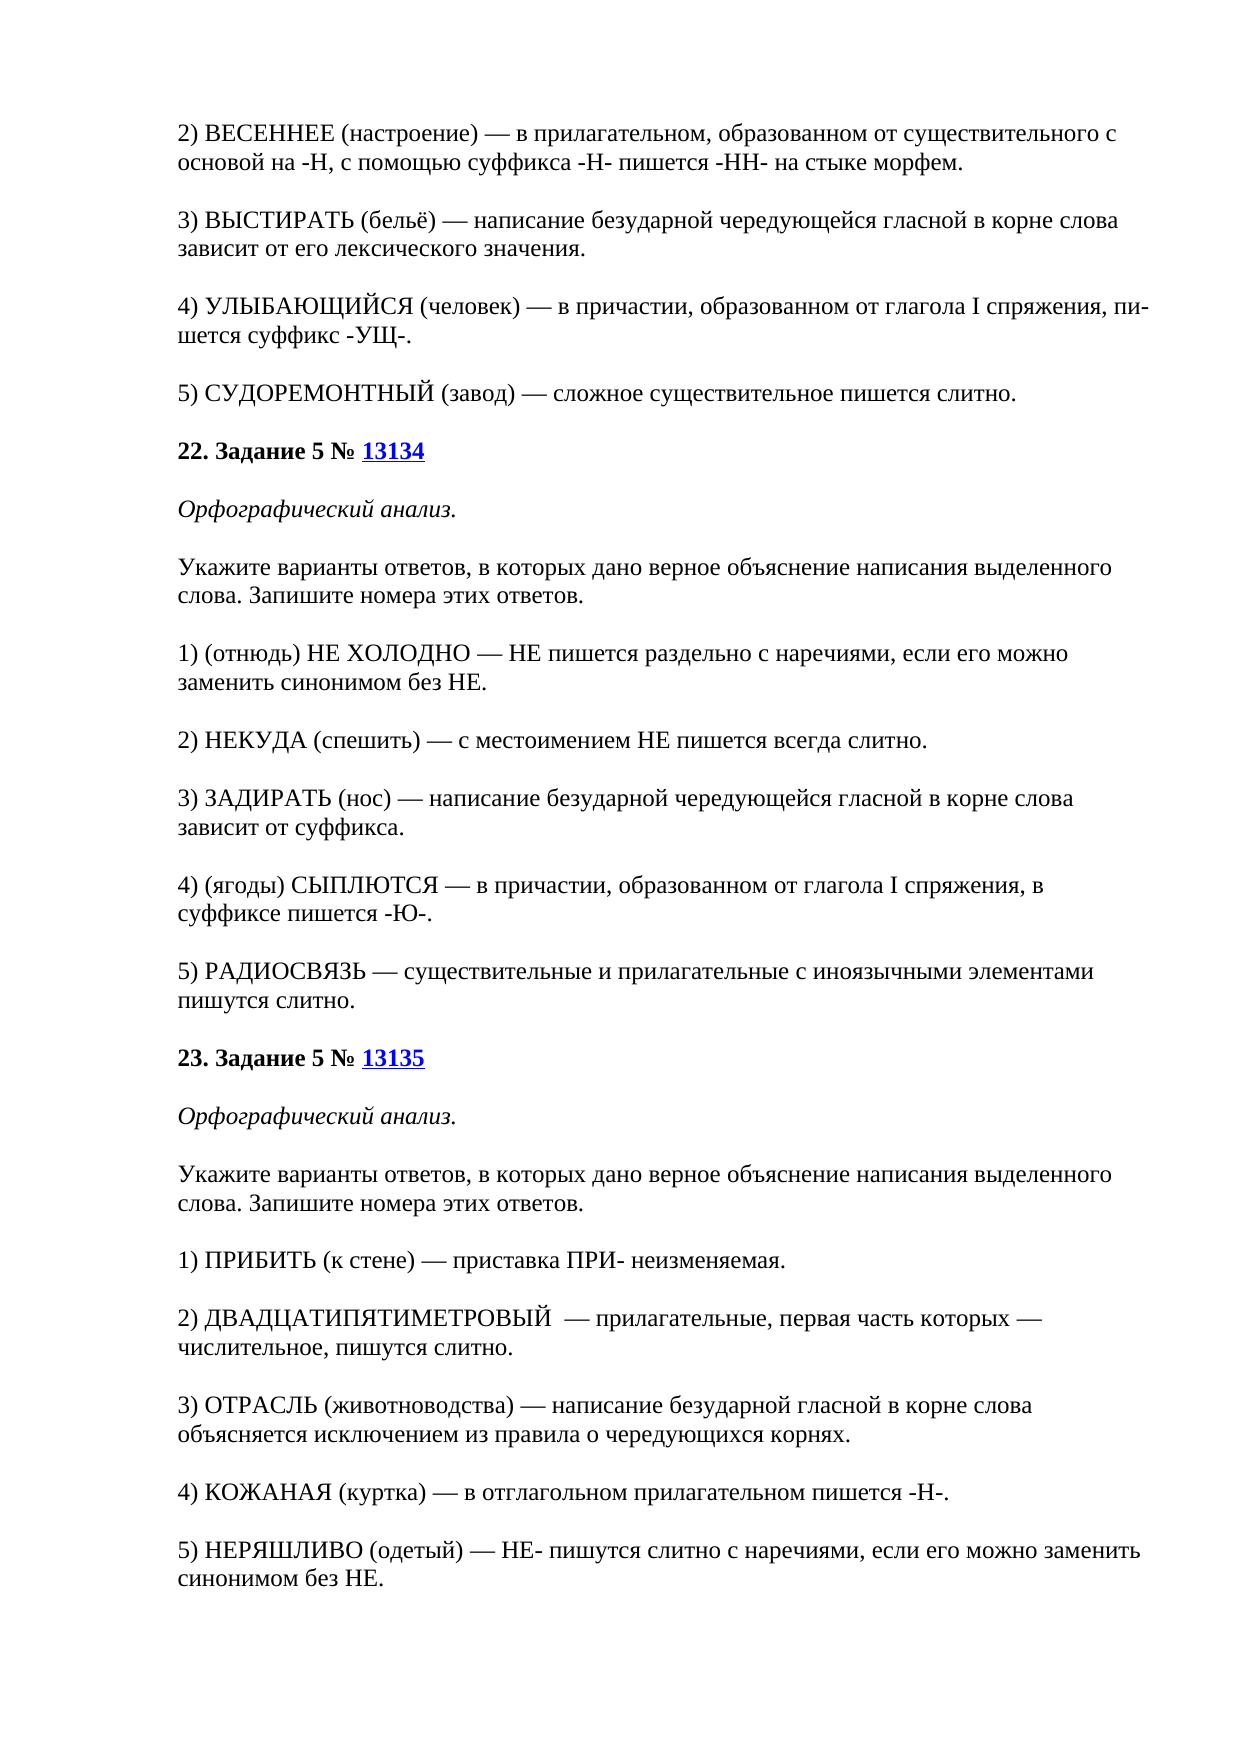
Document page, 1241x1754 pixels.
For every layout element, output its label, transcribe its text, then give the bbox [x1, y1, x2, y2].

text 2) ВЕСЕННЕЕ (настроение) — в прилагательном, образованном от существительного с основой на -Н, с помощью суффикса -Н- пишется -НН- на стыке морфем. [177, 118, 1152, 176]
text 2) НЕКУДА (спешить) — с местоимением НЕ пишется всегда слитно. [177, 725, 1152, 754]
text 1) ПРИБИТЬ (к стене) — приставка ПРИ- неизменяемая. [177, 1246, 1152, 1274]
text 5) СУДОРЕМОНТНЫЙ (завод) — сложное существительное пишется слитно. [177, 378, 1152, 407]
text 1) (отнюдь) НЕ ХОЛОДНО — НЕ пишется раздельно с наречиями, если его можно заменить синонимом без НЕ. [177, 638, 1152, 696]
text 4) КОЖАНАЯ (куртка) — в отглагольном прилагательном пишется -Н-. [177, 1477, 1152, 1506]
text Укажите варианты ответов, в которых дано верное объяснение написания выделенного слова. Запишите номера этих ответов. [177, 1159, 1152, 1216]
text 2) ДВАДЦАТИПЯТИМЕТРОВЫЙ — прилагательные, первая часть которых — числительное, пишутся слитно. [177, 1303, 1152, 1361]
text 5) РАДИОСВЯЗЬ — существительные и прилагательные с иноязычными элементами пишутся слитно. [177, 956, 1152, 1014]
text 3) ОТРАСЛЬ (животноводства) — написание безударной гласной в корне слова объясняется исключением из правила о чередующихся корнях. [177, 1390, 1152, 1448]
text 3) ВЫСТИРАТЬ (бельё) — написание безударной чередующейся гласной в корне слова зависит от его лексического значения. [177, 205, 1152, 262]
text 23. Задание 5 № 13135 [177, 1043, 1152, 1072]
text Укажите варианты ответов, в которых дано верное объяснение написания выделенного слова. Запишите номера этих ответов. [177, 552, 1152, 609]
text 4) УЛЫБАЮЩИЙСЯ (человек) — в причастии, образованном от глагола I спряжения, пишется суффикс -УЩ-. [177, 291, 1152, 349]
text 4) (ягоды) СЫПЛЮТСЯ — в причастии, образованном от глагола I спряжения, в суффиксе пишется -Ю-. [177, 870, 1152, 927]
text Орфографический анализ. [177, 1101, 1152, 1130]
text 5) НЕРЯШЛИВО (одетый) — НЕ- пишутся слитно с наречиями, если его можно заменить синонимом без НЕ. [177, 1535, 1152, 1592]
text 3) ЗАДИРАТЬ (нос) — написание безударной чередующейся гласной в корне слова зависит от суффикса. [177, 783, 1152, 841]
text 22. Задание 5 № 13134 [177, 436, 1152, 465]
text Орфографический анализ. [177, 494, 1152, 523]
